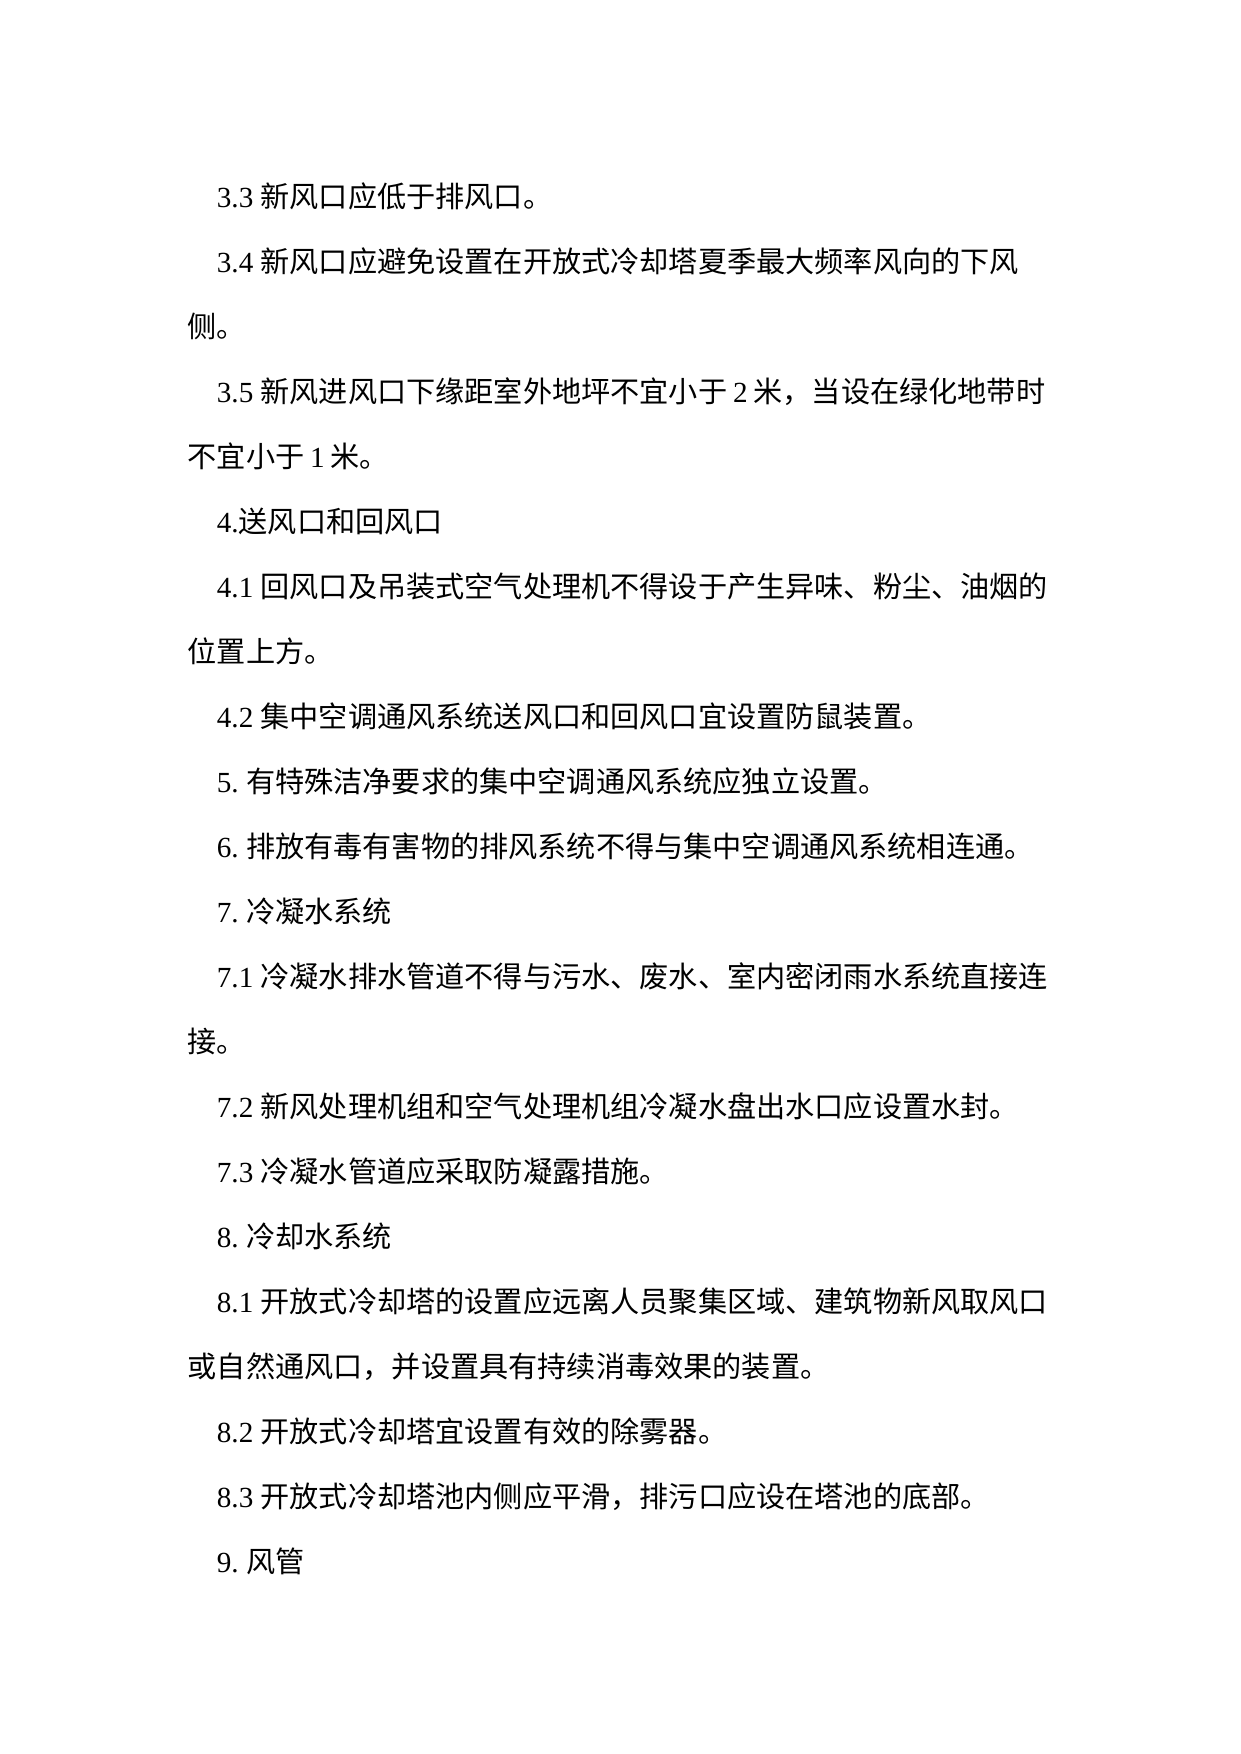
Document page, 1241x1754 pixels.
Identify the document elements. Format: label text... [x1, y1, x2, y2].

list 8. 冷却水系统 [187, 1202, 1053, 1267]
list 8.2 开放式冷却塔宜设置有效的除雾器。 [187, 1397, 1053, 1462]
list 4.送风口和回风口 [187, 487, 1053, 552]
list 8.1 开放式冷却塔的设置应远离人员聚集区域、建筑物新风取风口或自然通风口，并设置具有持续消毒效果的装置。 [187, 1267, 1053, 1397]
list 6. 排放有毒有害物的排风系统不得与集中空调通风系统相连通。 [187, 812, 1053, 877]
list 8.3 开放式冷却塔池内侧应平滑，排污口应设在塔池的底部。 [187, 1462, 1053, 1527]
list 9. 风管 [187, 1527, 1053, 1592]
list 3.3 新风口应低于排风口。 [187, 162, 1053, 227]
list 7.3 冷凝水管道应采取防凝露措施。 [187, 1137, 1053, 1202]
list 4.2 集中空调通风系统送风口和回风口宜设置防鼠装置。 [187, 682, 1053, 747]
list 3.5 新风进风口下缘距室外地坪不宜小于2米，当设在绿化地带时不宜小于1米。 [187, 357, 1053, 487]
list 5. 有特殊洁净要求的集中空调通风系统应独立设置。 [187, 747, 1053, 812]
list 4.1 回风口及吊装式空气处理机不得设于产生异味、粉尘、油烟的位置上方。 [187, 552, 1053, 682]
list 7.1 冷凝水排水管道不得与污水、废水、室内密闭雨水系统直接连接。 [187, 942, 1053, 1072]
list 3.4 新风口应避免设置在开放式冷却塔夏季最大频率风向的下风侧。 [187, 227, 1053, 357]
list 7.2 新风处理机组和空气处理机组冷凝水盘出水口应设置水封。 [187, 1072, 1053, 1137]
list 7. 冷凝水系统 [187, 877, 1053, 942]
